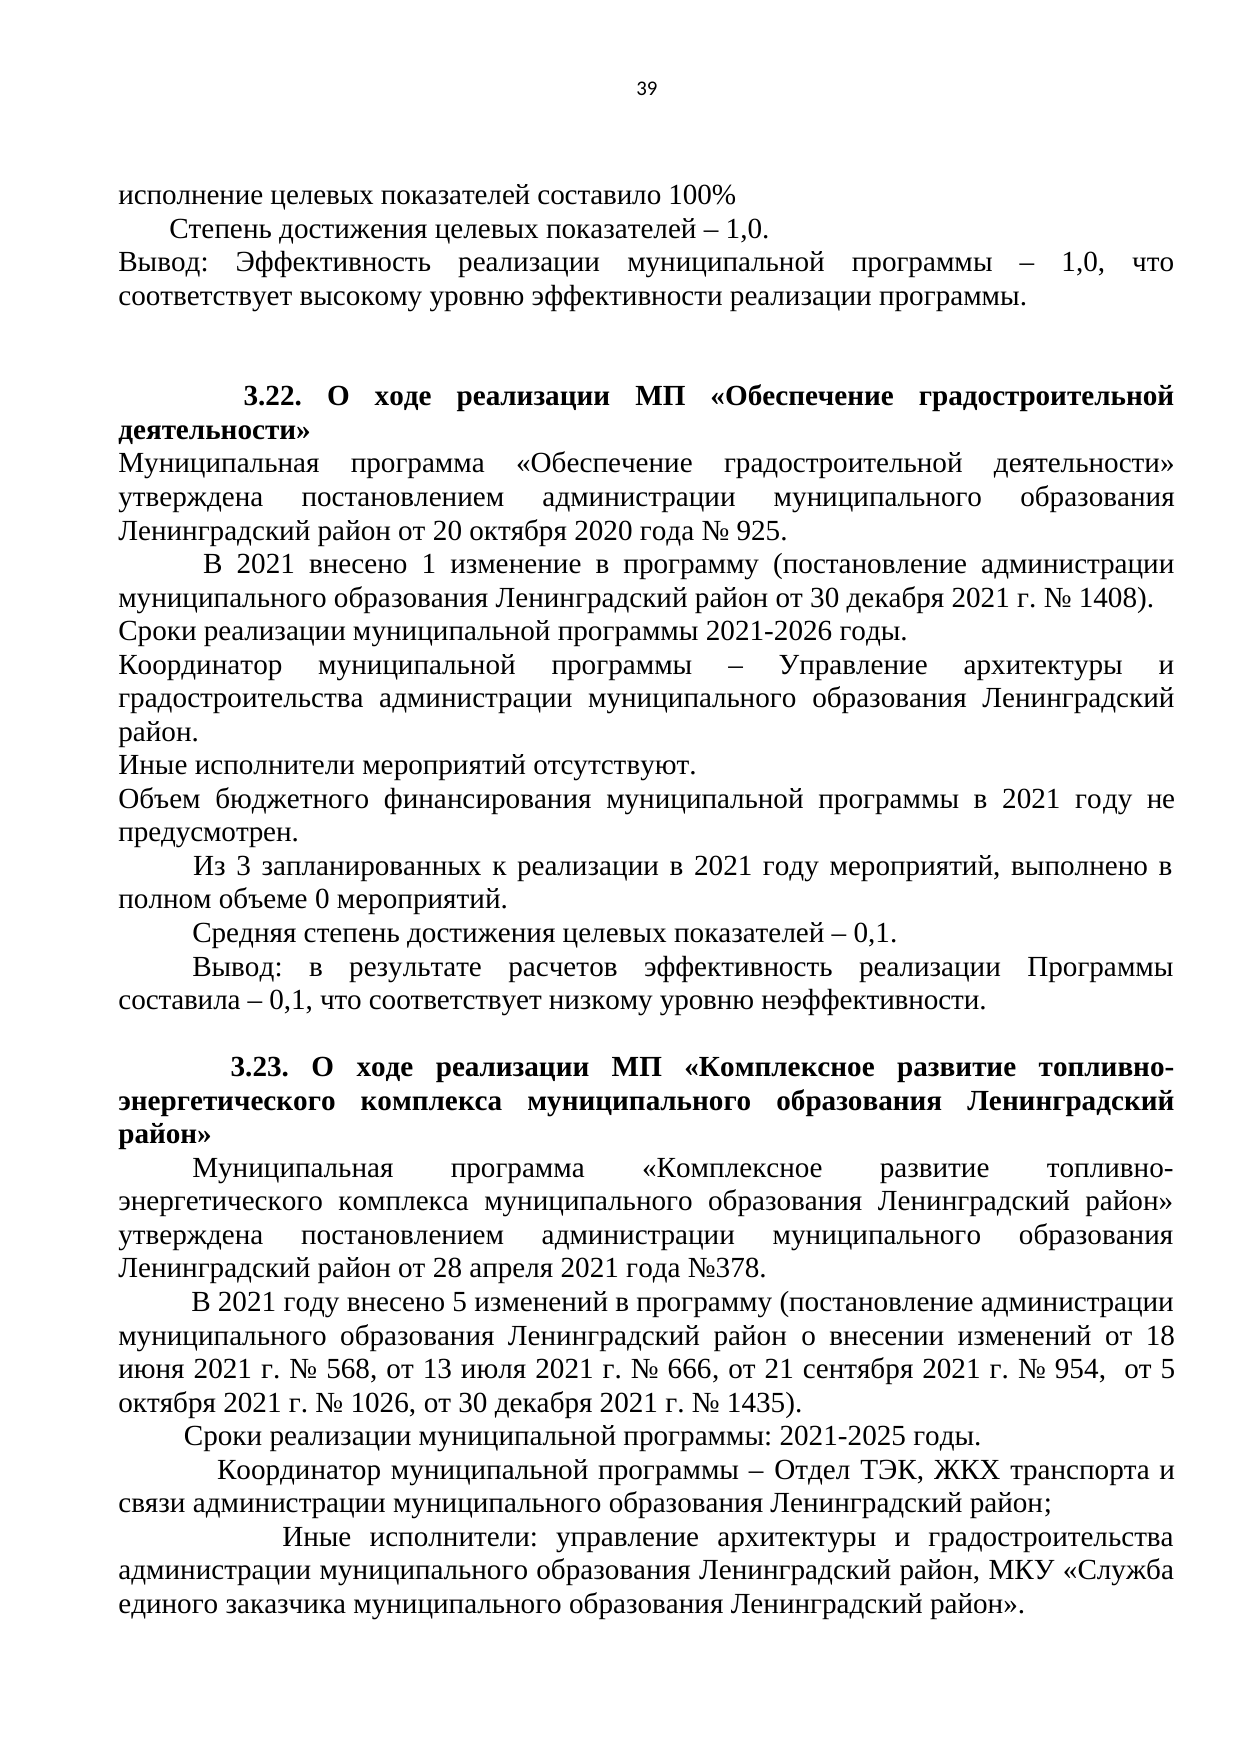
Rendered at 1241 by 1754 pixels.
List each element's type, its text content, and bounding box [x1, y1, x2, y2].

text Муниципальная программа «Обеспечение градостроительной деятельности» утверждена постановлением администрации муниципального образования Ленинградский район от 20 октября 2020 года № 925. [118, 446, 1175, 546]
text 3.23. О ходе реализации МП «Комплексное развитие топливно-энергетического комплекса муниципального образования Ленинградский район» [118, 1049, 1175, 1150]
text Иные исполнители: управление архитектуры и градостроительства администрации муниципального образования Ленинградский район, МКУ «Служба единого заказчика муниципального образования Ленинградский район». [118, 1519, 1175, 1619]
text Сроки реализации муниципальной программы 2021-2026 годы. [118, 613, 1175, 647]
text Иные исполнители мероприятий отсутствуют. [118, 747, 1175, 781]
text 3.22. О ходе реализации МП «Обеспечение градостроительной деятельности» [118, 378, 1175, 446]
text Объем бюджетного финансирования муниципальной программы в 2021 году не предусмотрен. [118, 781, 1175, 848]
text Сроки реализации муниципальной программы: 2021-2025 годы. [118, 1418, 1175, 1452]
text Из 3 запланированных к реализации в 2021 году мероприятий, выполнено в полном объеме 0 мероприятий. [118, 848, 1175, 915]
text Муниципальная программа «Комплексное развитие топливно-энергетического комплекса муниципального образования Ленинградский район» утверждена постановлением администрации муниципального образования Ленинградский район от 28 апреля 2021 года №378. [118, 1150, 1174, 1284]
text Вывод: в результате расчетов эффективность реализации Программы составила – 0,1, что соответствует низкому уровню неэффективности. [118, 949, 1174, 1016]
text В 2021 внесено 1 изменение в программу (постановление администрации муниципального образования Ленинградский район от 30 декабря 2021 г. № 1408). [118, 546, 1175, 613]
text Степень достижения целевых показателей – 1,0. [118, 211, 1175, 244]
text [118, 177, 1175, 211]
text В 2021 году внесено 5 изменений в программу (постановление администрации муниципального образования Ленинградский район о внесении изменений от 18 июня 2021 г. № 568, от 13 июля 2021 г. № 666, от 21 сентября 2021 г. № 954, от 5 октября 2021 г. № 1026, от 30 декабря 2021 г. № 1435). [118, 1284, 1175, 1418]
text Координатор муниципальной программы – Отдел ТЭК, ЖКХ транспорта и связи администрации муниципального образования Ленинградский район; [118, 1452, 1175, 1519]
text Средняя степень достижения целевых показателей – 0,1. [118, 915, 1174, 949]
text Координатор муниципальной программы – Управление архитектуры и градостроительства администрации муниципального образования Ленинградский район. [118, 647, 1175, 747]
text Вывод: Эффективность реализации муниципальной программы – 1,0, что соответствует высокому уровню эффективности реализации программы. [118, 244, 1175, 311]
